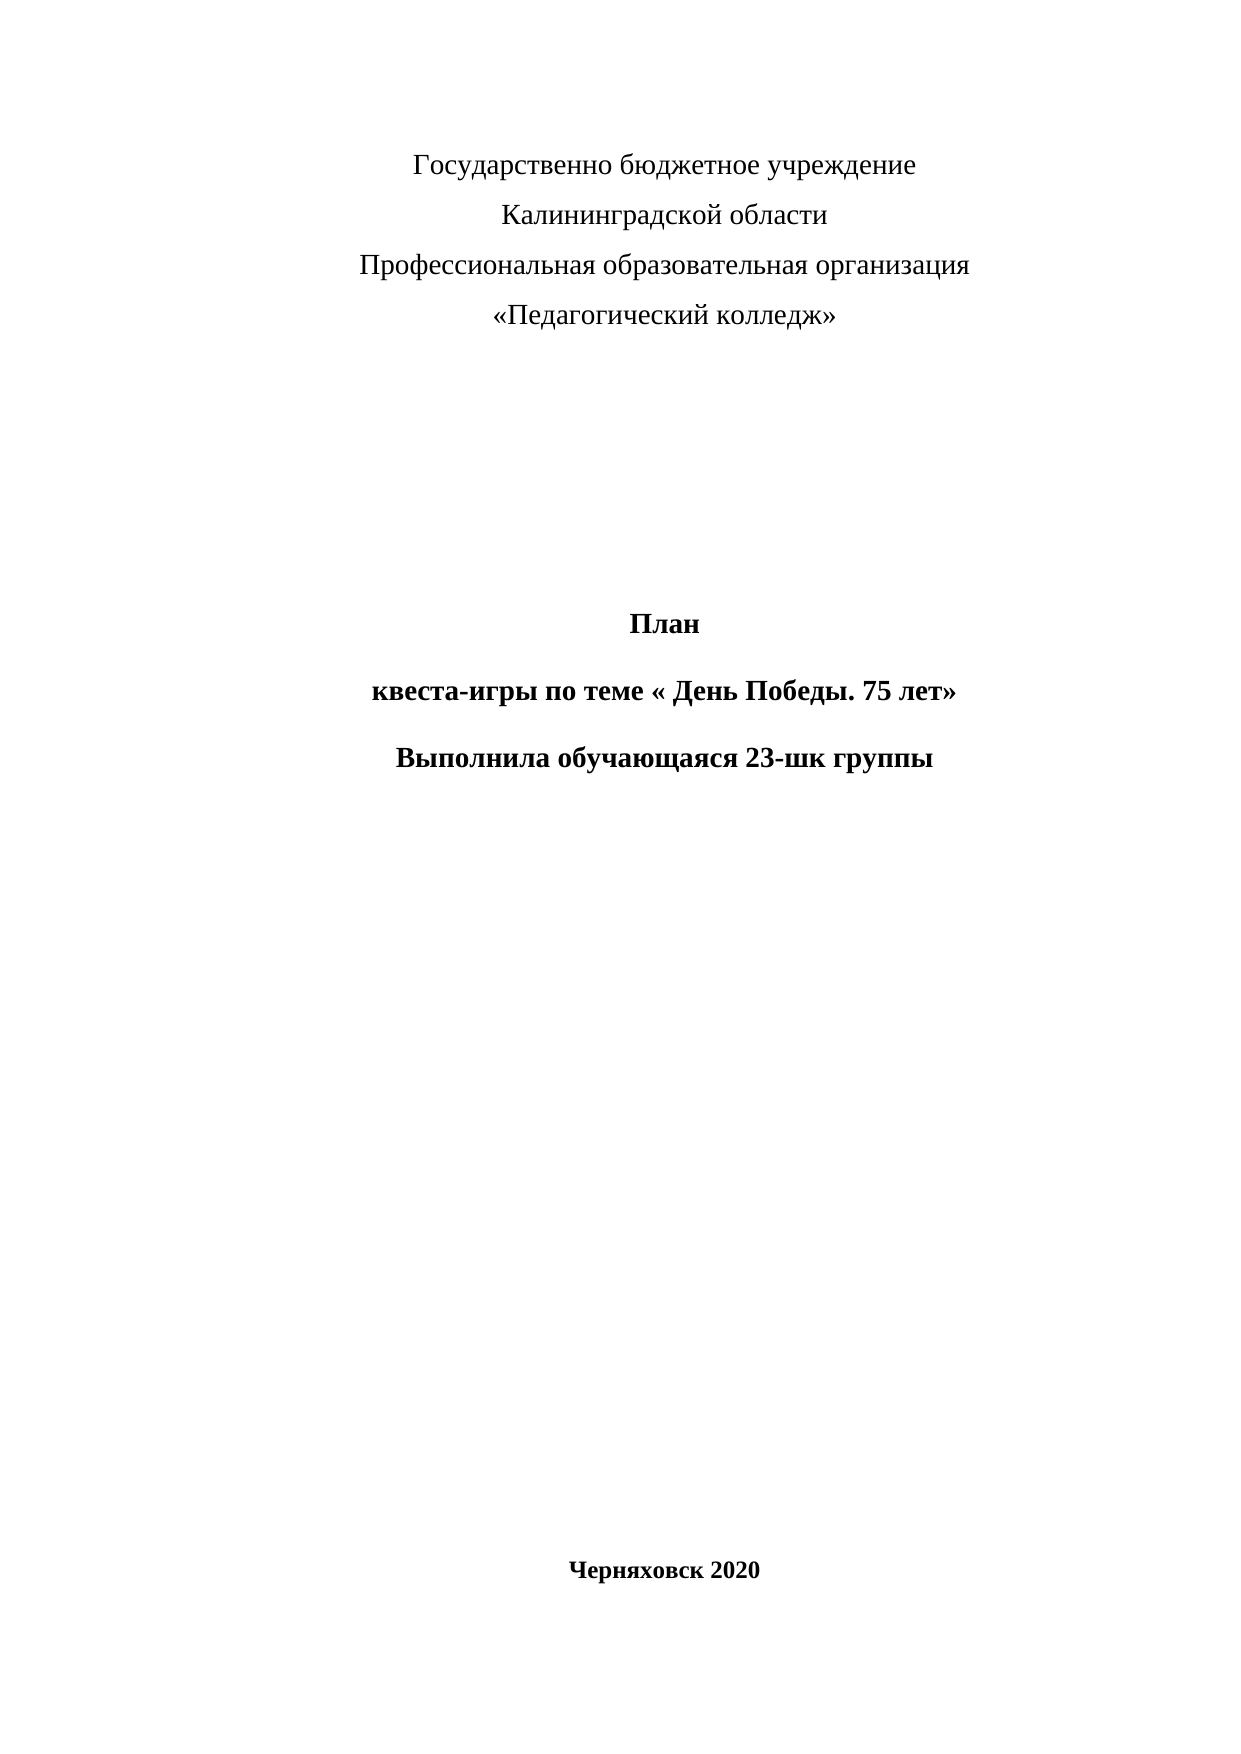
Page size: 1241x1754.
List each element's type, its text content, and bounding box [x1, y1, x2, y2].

text квеста-игры по теме « День Победы. 75 лет» [177, 673, 1152, 707]
text Профессиональная образовательная организация [177, 247, 1152, 281]
text Калининградской области [177, 197, 1152, 231]
text «Педагогический колледж» [177, 297, 1152, 331]
text Черняховск 2020 [177, 1555, 1152, 1584]
text Государственно бюджетное учреждение [177, 147, 1152, 180]
text Выполнила обучающаяся 23-шк группы [177, 741, 1152, 774]
text План [177, 606, 1152, 640]
